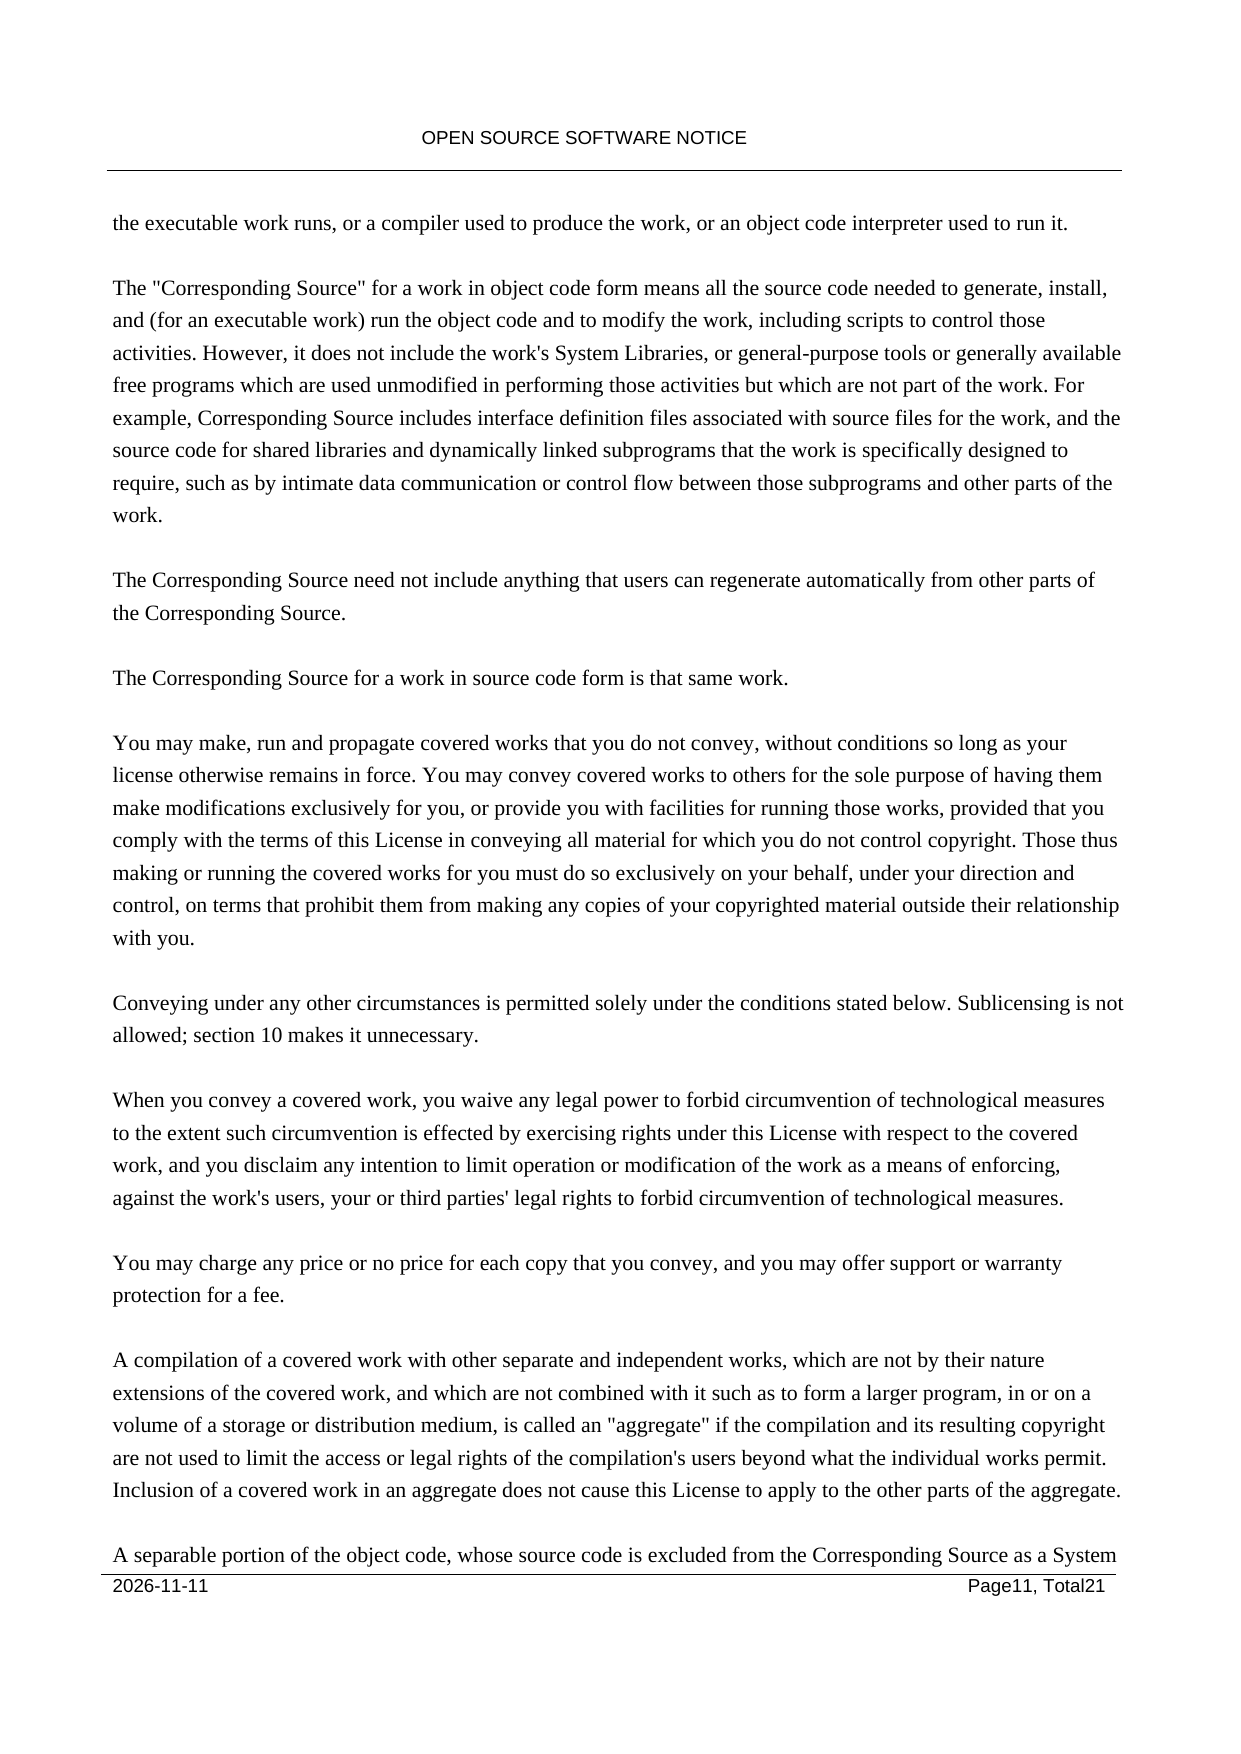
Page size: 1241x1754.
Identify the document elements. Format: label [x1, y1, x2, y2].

text [112, 206, 1128, 1571]
